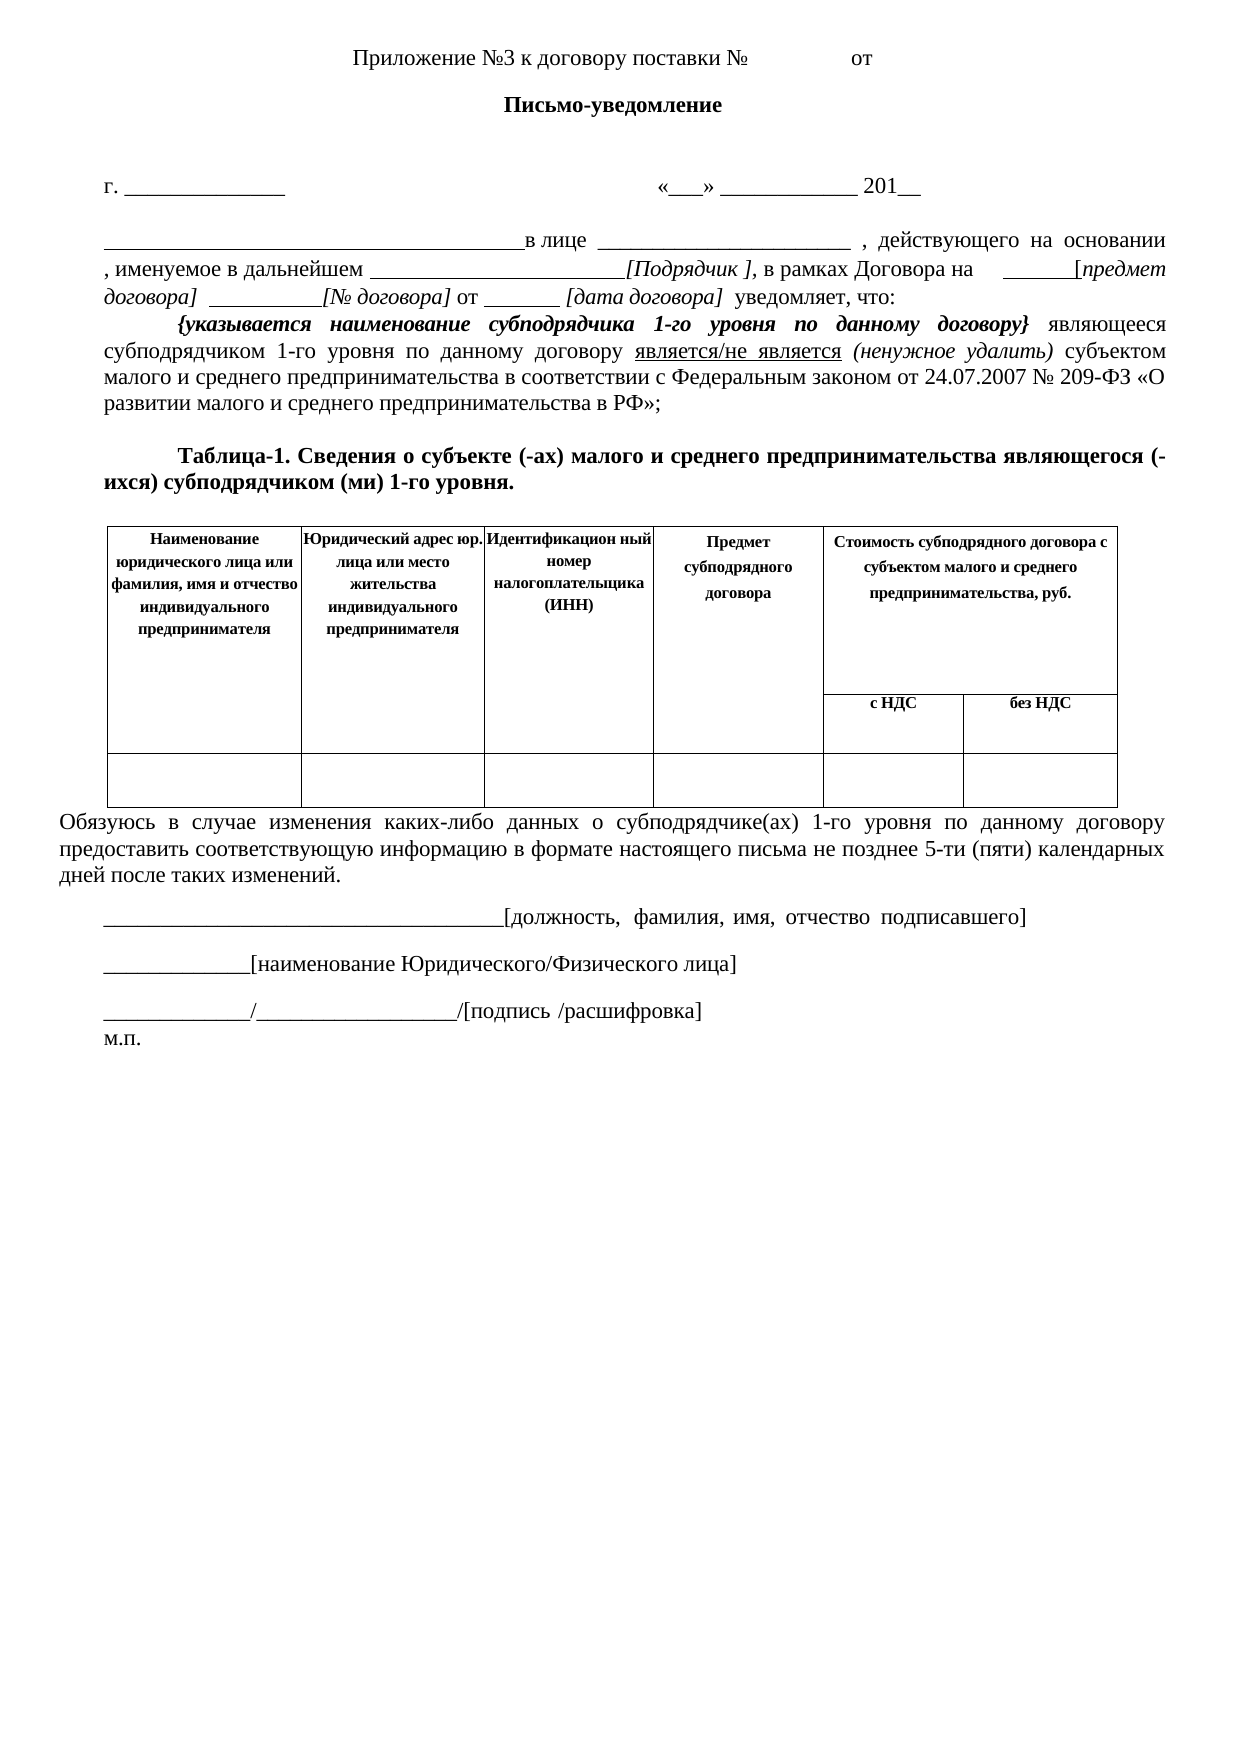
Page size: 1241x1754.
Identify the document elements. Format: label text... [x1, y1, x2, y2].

table_header Юридический адрес юр. лица или место жительства индивидуального предпринимателя [302, 527, 484, 753]
text [должность, фамилия, имя, отчество подписавшего] [103, 887, 1166, 934]
text Письмо-уведомление [59, 95, 1166, 117]
text [наименование Юридического/Физического лица] [103, 934, 1166, 981]
table_header Предмет субподрядного договора [654, 527, 823, 753]
table_cell [964, 754, 1117, 807]
text Приложение №3 к договору поставки № от [59, 44, 1166, 71]
table_cell без НДС [964, 695, 1117, 753]
text в лице , действующего на основании , именуемое в дальнейшем [Подрядчик ], в рамках Договора на [предмет договора] [№ договора] от [дата договора] уведомляет, что: [103, 225, 1166, 310]
text Обязуюсь в случае изменения каких-либо данных о субподрядчике(ах) 1-го уровня по данному договору предоставить соответствующую информацию в формате настоящего письма не позднее 5-ти (пяти) календарных дней после таких изменений. [59, 544, 1166, 887]
text м.п. [103, 1028, 1166, 1050]
table_header Идентификацион ный номер налогоплателыцика (ИНН) [485, 527, 653, 753]
table_cell [654, 754, 823, 807]
table_cell [824, 754, 963, 807]
table_cell с НДС [824, 695, 963, 753]
text {указывается наименование субподрядчика 1-го уровня по данному договору} являющееся субподрядчиком 1-го уровня по данному договору является/не является (ненужное удалить) субъектом малого и среднего предпринимательства в соответствии с Федеральным законом от 24.07.2007 № 209-ФЗ «О развитии малого и среднего предпринимательства в РФ»; [103, 310, 1166, 416]
text г. ______________ «___» ____________ 201__ [103, 172, 1166, 198]
text / /[подпись /расшифровка] [103, 981, 1166, 1028]
text Таблица-1. Сведения о субъекте (-ах) малого и среднего предпринимательства являющегося (-ихся) субподрядчиком (ми) 1-го уровня. [103, 442, 1166, 495]
table_cell [485, 754, 653, 807]
table_cell [108, 754, 301, 807]
table_header Наименование юридического лица или фамилия, имя и отчество индивидуального предпринимателя [108, 527, 301, 753]
table_cell [302, 754, 484, 807]
table_header Стоимость субподрядного договора с субъектом малого и среднего предпринимательства, руб. [824, 527, 1117, 694]
